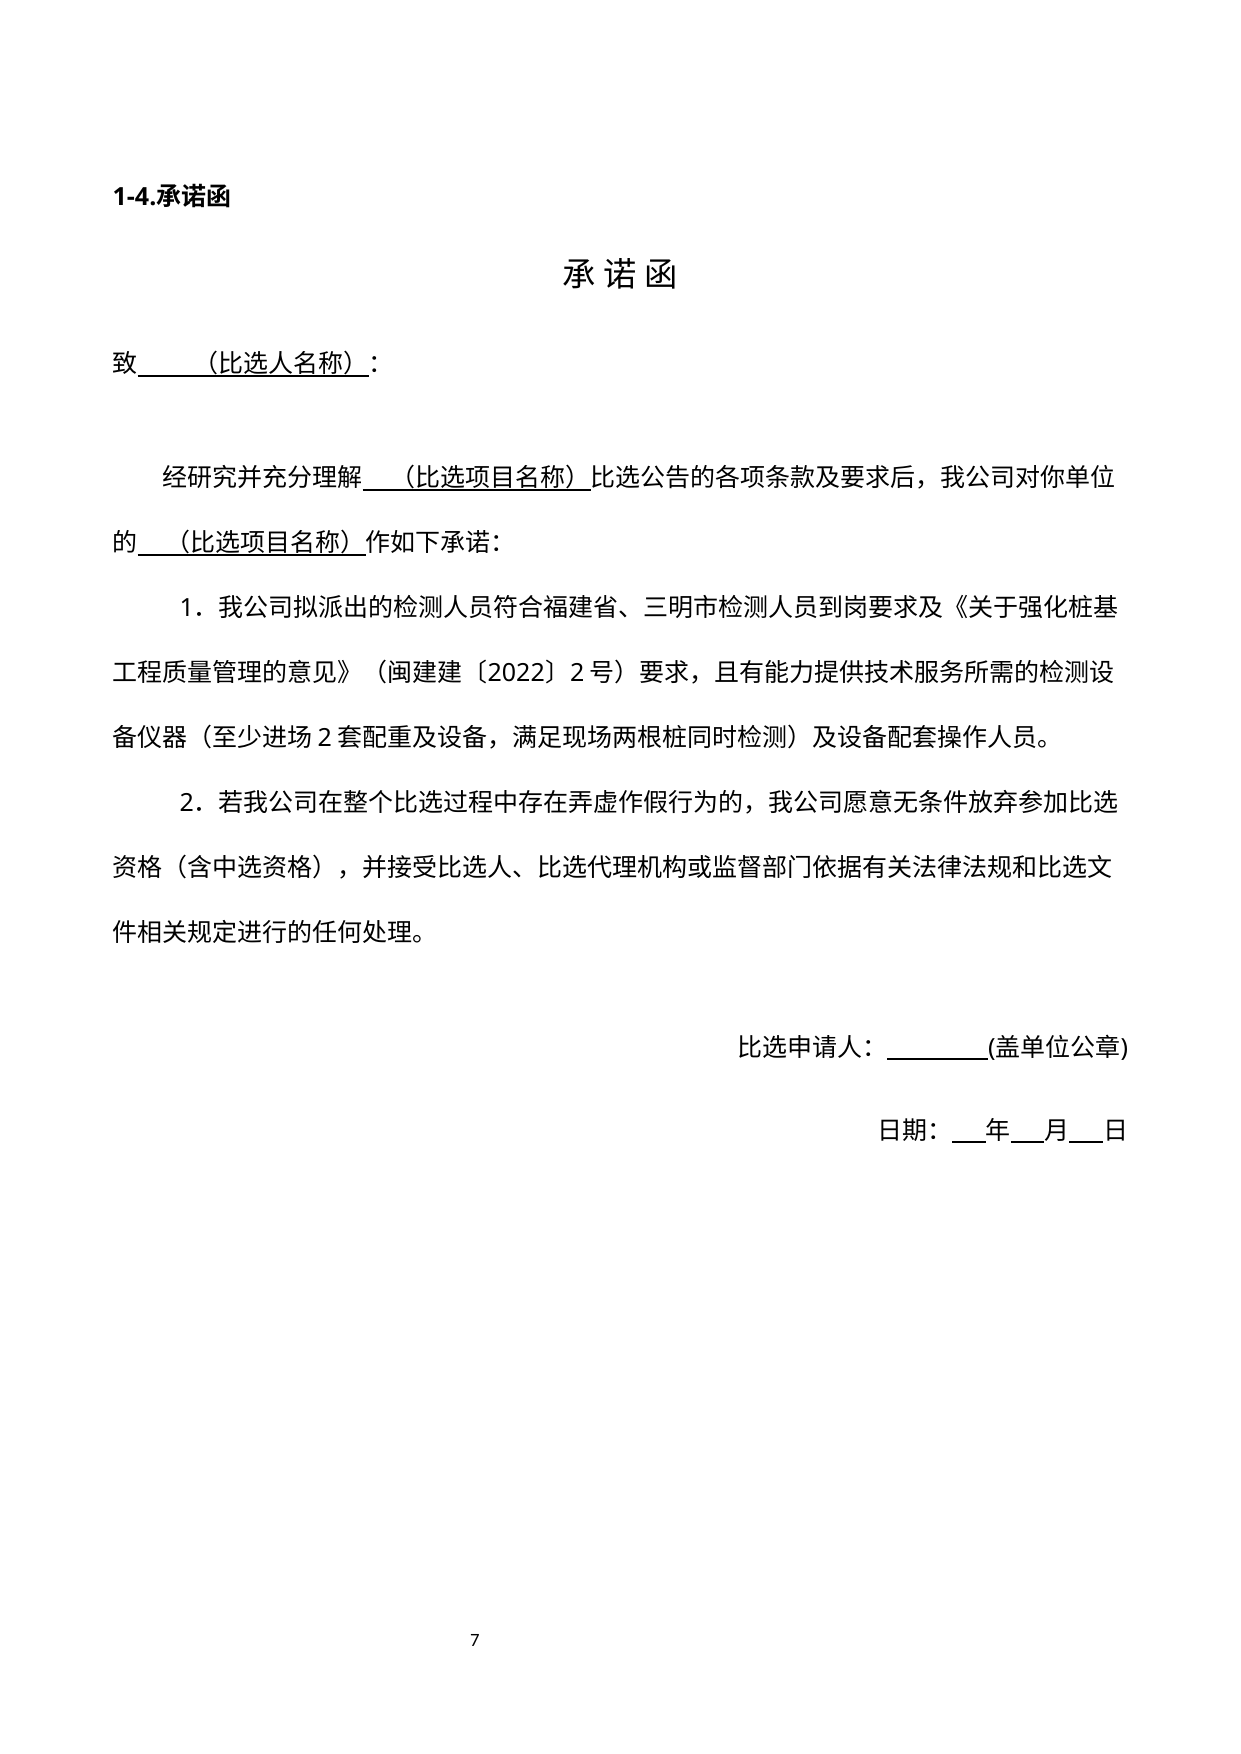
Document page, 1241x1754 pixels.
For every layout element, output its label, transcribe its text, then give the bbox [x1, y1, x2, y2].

text 日期： 年 月 日 [112, 1096, 1128, 1161]
list 经研究并充分理解 （比选项目名称）比选公告的各项条款及要求后，我公司对你单位的 （比选项目名称）作如下承诺： [112, 443, 1128, 573]
text 致 （比选人名称）： [112, 329, 1128, 394]
text 承 诺 函 [112, 239, 1128, 304]
list 若我公司在整个比选过程中存在弄虚作假行为的，我公司愿意无条件放弃参加比选资格（含中选资格），并接受比选人、比选代理机构或监督部门依据有关法律法规和比选文件相关规定进行的任何处理。 [112, 768, 1128, 963]
text 比选申请人： (盖单位公章) [112, 1013, 1128, 1078]
text 1-4.承诺函 [112, 162, 1128, 227]
list 我公司拟派出的检测人员符合福建省、三明市检测人员到岗要求及《关于强化桩基工程质量管理的意见》（闽建建〔2022〕2号）要求，且有能力提供技术服务所需的检测设备仪器（至少进场2套配重及设备，满足现场两根桩同时检测）及设备配套操作人员。 [112, 573, 1128, 768]
